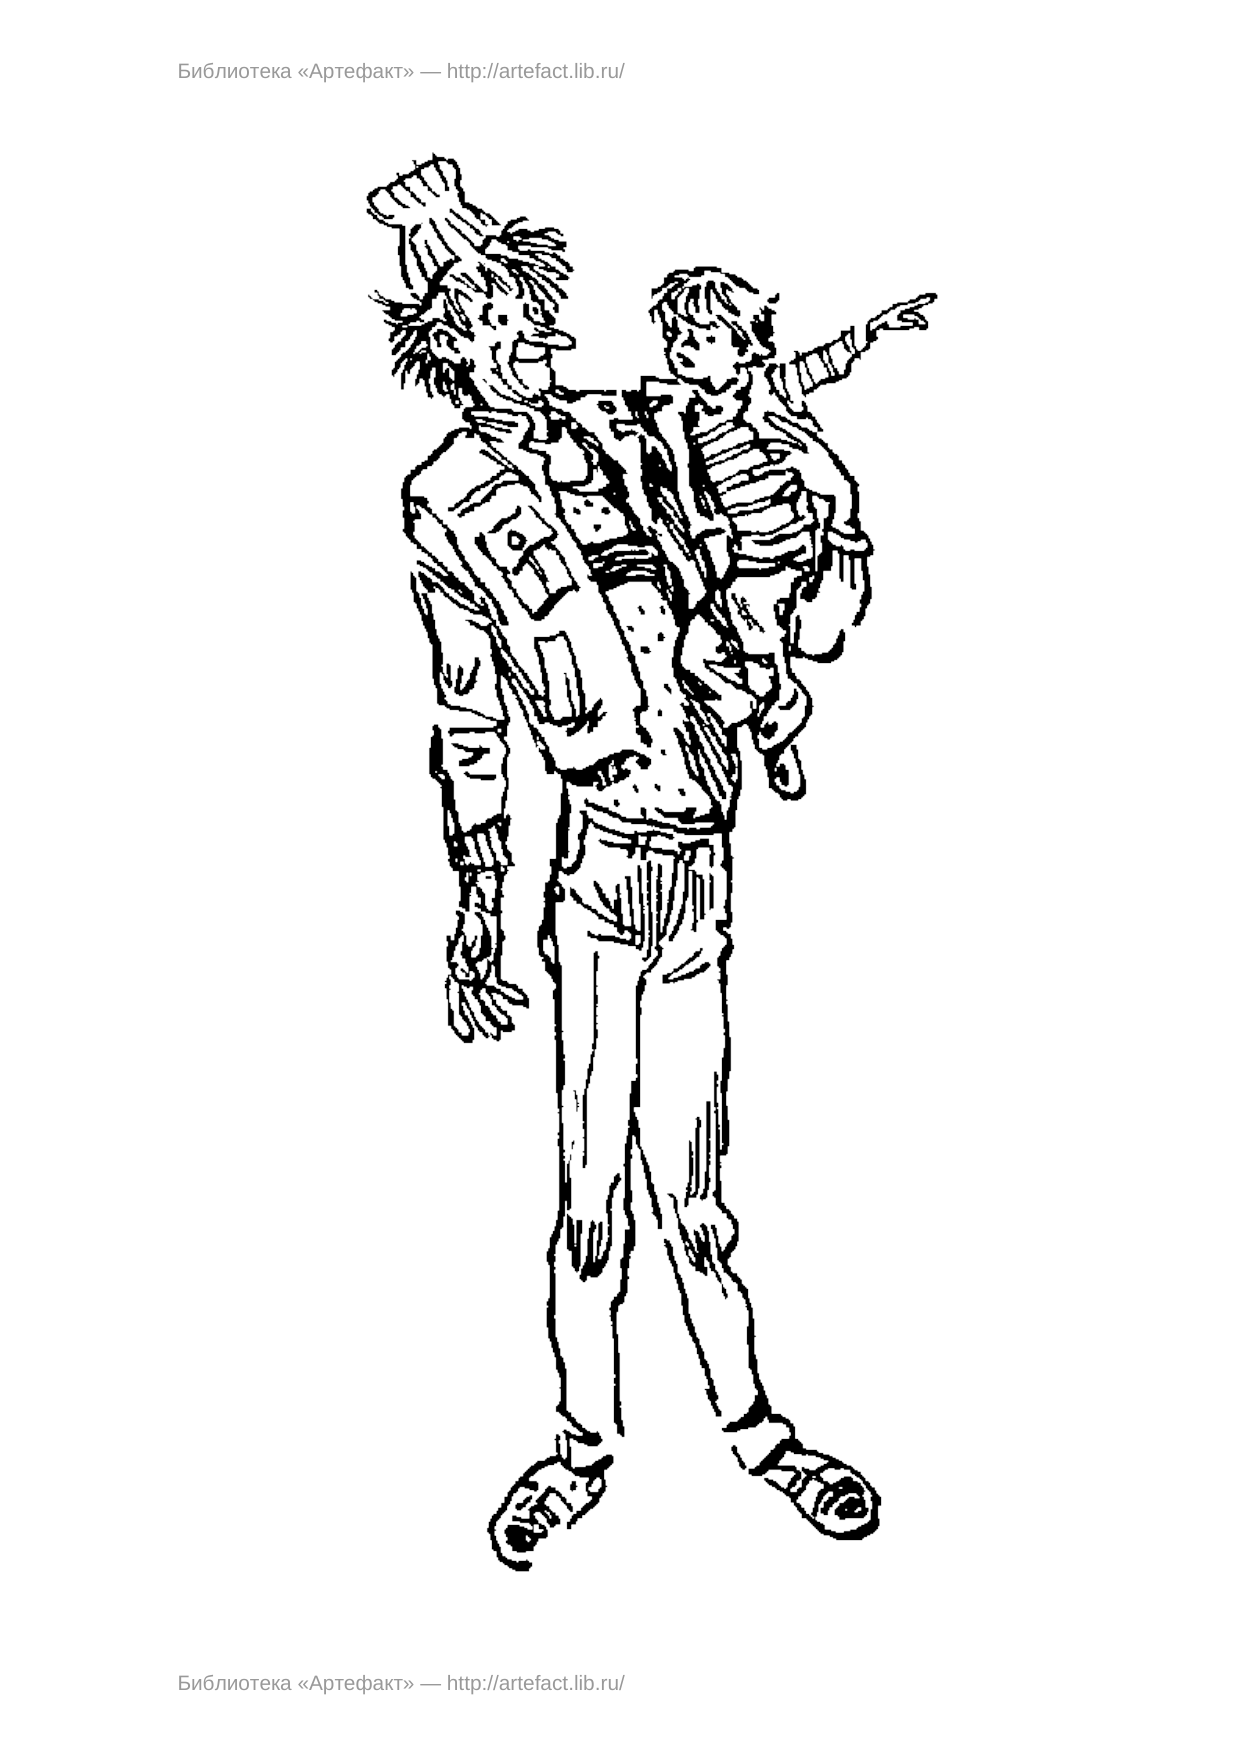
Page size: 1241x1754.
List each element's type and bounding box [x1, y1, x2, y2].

picture [337, 118, 963, 1600]
